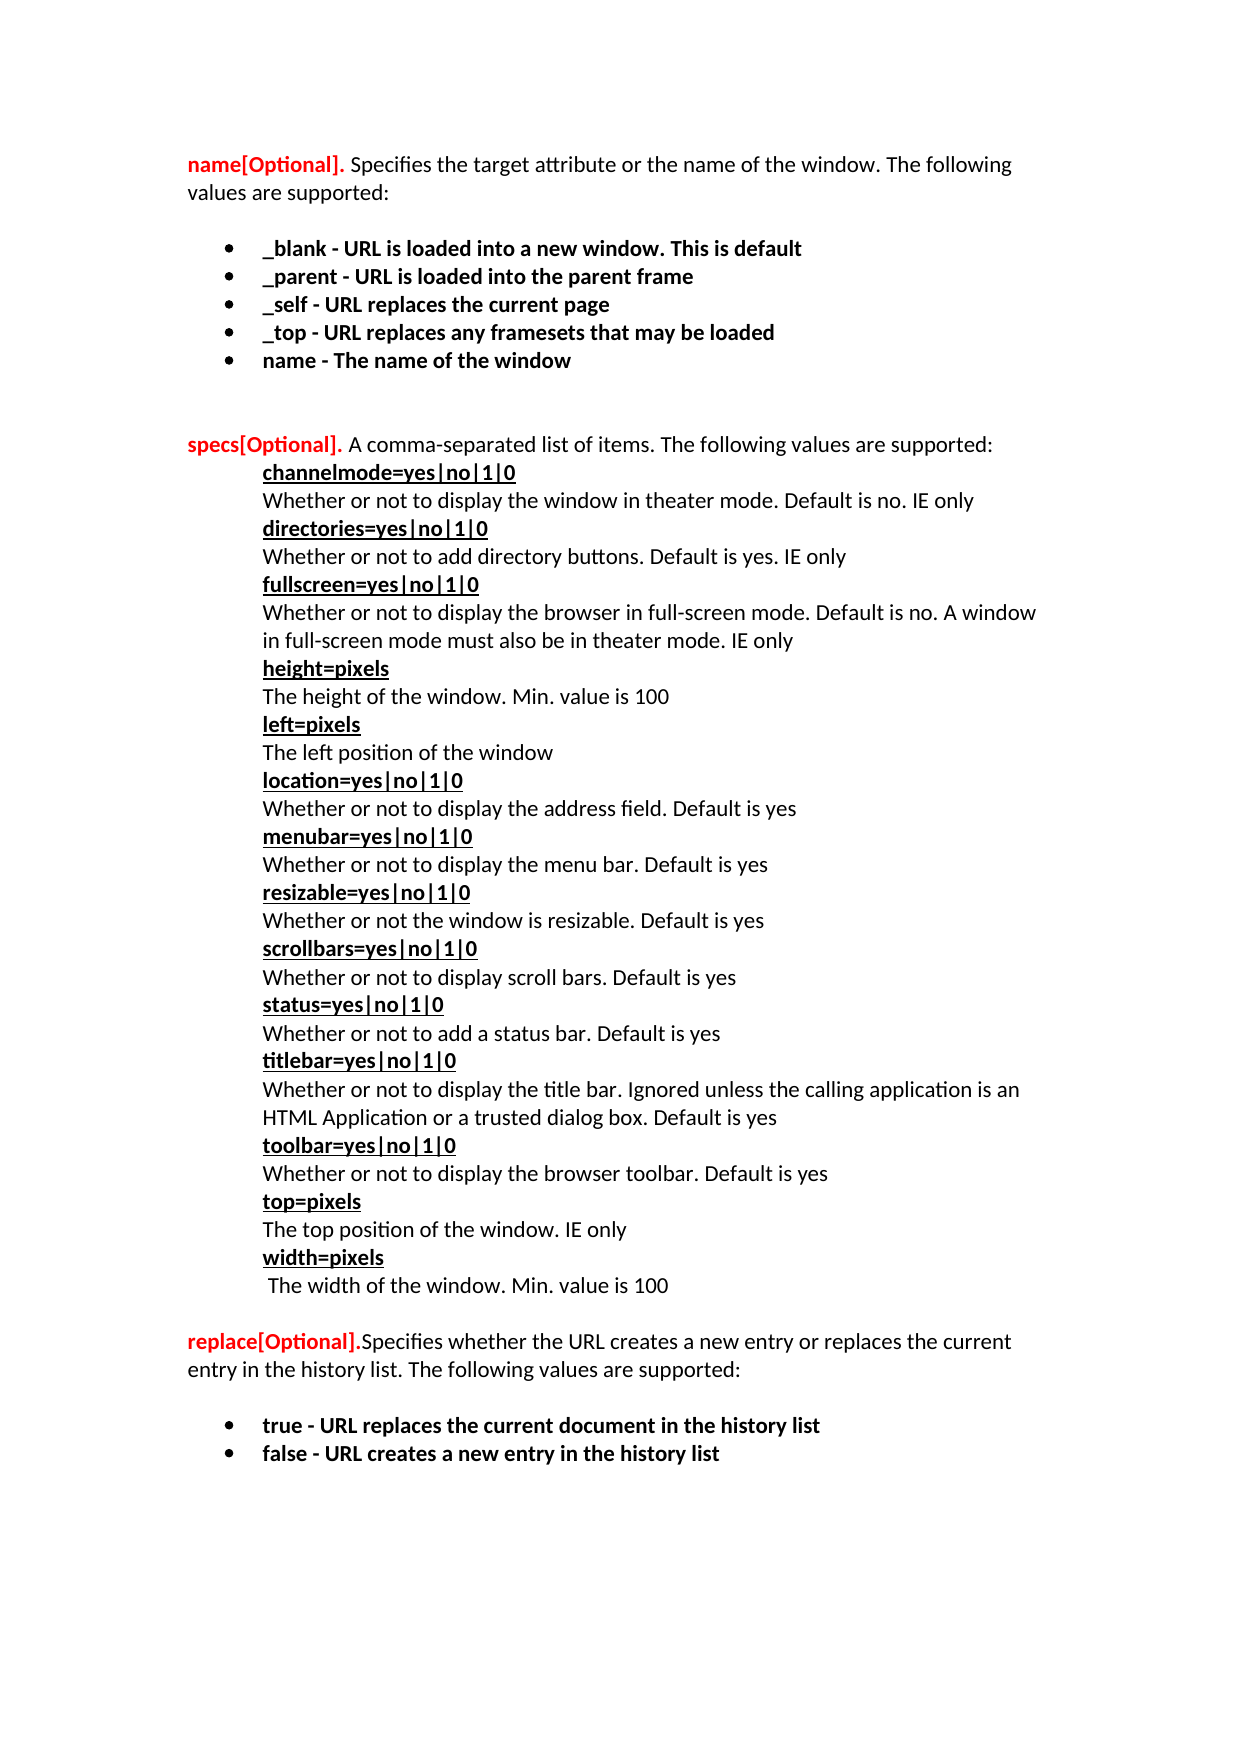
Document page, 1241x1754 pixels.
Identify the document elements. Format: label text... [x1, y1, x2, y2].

text fullscreen=yes|no|1|0 [262, 570, 1053, 598]
list _self - URL replaces the current page [225, 290, 1053, 318]
text Whether or not to display the window in theater mode. Default is no. IE only [262, 486, 1053, 514]
text top=pixels [262, 1187, 1053, 1215]
list _blank - URL is loaded into a new window. This is default [225, 234, 1053, 262]
list false - URL creates a new entry in the history list [225, 1439, 1053, 1467]
text Whether or not to add a status bar. Default is yes [262, 1019, 1053, 1047]
text titlebar=yes|no|1|0 [262, 1047, 1053, 1075]
text The width of the window. Min. value is 100 [262, 1271, 1053, 1299]
text Whether or not to display the menu bar. Default is yes [262, 851, 1053, 878]
text Whether or not to display the title bar. Ignored unless the calling application is an HTML Application or a trusted dialog box. Default is yes [262, 1075, 1053, 1131]
text specs[Optional]. A comma-separated list of items. The following values are supported: [187, 430, 1053, 458]
text Whether or not to display the browser in full-screen mode. Default is no. A window in full-screen mode must also be in theater mode. IE only [262, 598, 1053, 654]
text status=yes|no|1|0 [262, 991, 1053, 1019]
text channelmode=yes|no|1|0 [262, 458, 1053, 486]
text resizable=yes|no|1|0 [262, 878, 1053, 907]
text The top position of the window. IE only [262, 1215, 1053, 1243]
text The height of the window. Min. value is 100 [262, 682, 1053, 710]
text left=pixels [262, 710, 1053, 738]
text Whether or not to display the address field. Default is yes [262, 794, 1053, 822]
text location=yes|no|1|0 [262, 766, 1053, 794]
list true - URL replaces the current document in the history list [225, 1411, 1053, 1439]
text Whether or not to add directory buttons. Default is yes. IE only [262, 542, 1053, 570]
list _top - URL replaces any framesets that may be loaded [225, 318, 1053, 346]
list name - The name of the window [225, 346, 1053, 374]
text name[Optional]. Specifies the target attribute or the name of the window. The following values are supported: [187, 150, 1053, 206]
text The left position of the window [262, 738, 1053, 766]
text Whether or not to display scroll bars. Default is yes [262, 963, 1053, 991]
text Whether or not to display the browser toolbar. Default is yes [262, 1159, 1053, 1187]
list _parent - URL is loaded into the parent frame [225, 262, 1053, 290]
text replace[Optional].Specifies whether the URL creates a new entry or replaces the current entry in the history list. The following values are supported: [187, 1327, 1053, 1383]
text width=pixels [262, 1243, 1053, 1271]
text scrollbars=yes|no|1|0 [262, 934, 1053, 963]
text Whether or not the window is resizable. Default is yes [262, 907, 1053, 934]
text height=pixels [262, 654, 1053, 682]
text menubar=yes|no|1|0 [262, 822, 1053, 851]
text directories=yes|no|1|0 [262, 514, 1053, 542]
text toolbar=yes|no|1|0 [262, 1131, 1053, 1159]
